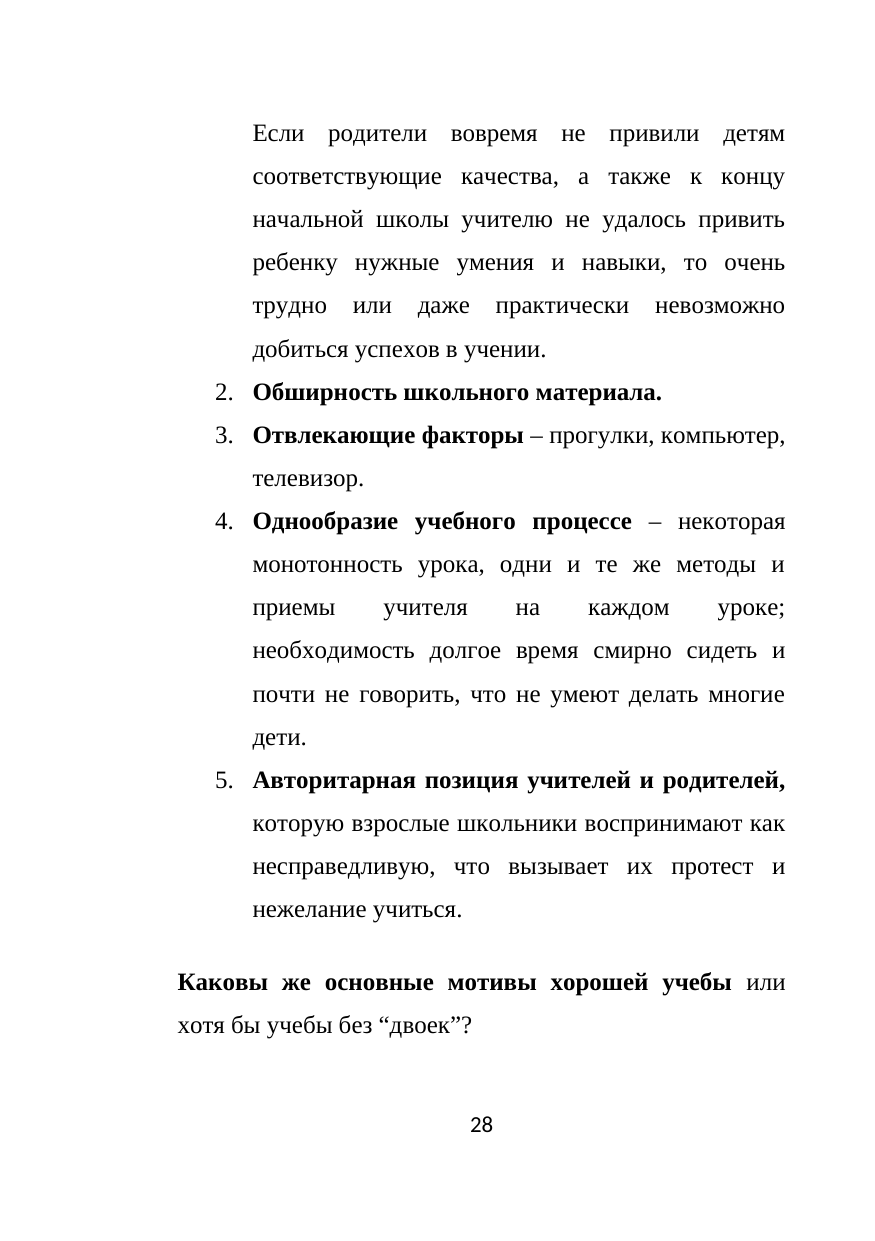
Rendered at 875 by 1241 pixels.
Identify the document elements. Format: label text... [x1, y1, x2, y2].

list Однообразие учебного процессе – некоторая монотонность урока, одни и те же методы и приемы учителя на каждом уроке; необходимость долгое время смирно сидеть и почти не говорить, что не умеют делать многие дети. [215, 506, 786, 751]
list Обширность школьного материала. [215, 377, 786, 406]
list Отвлекающие факторы – прогулки, компьютер, телевизор. [215, 420, 786, 492]
list Авторитарная позиция учителей и родителей, которую взрослые школьники воспринимают как несправедливую, что вызывает их протест и нежелание учиться. [215, 765, 786, 923]
text Каковы же основные мотивы хорошей учебы или хотя бы учебы без “двоек”? [177, 967, 786, 1038]
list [215, 118, 786, 362]
